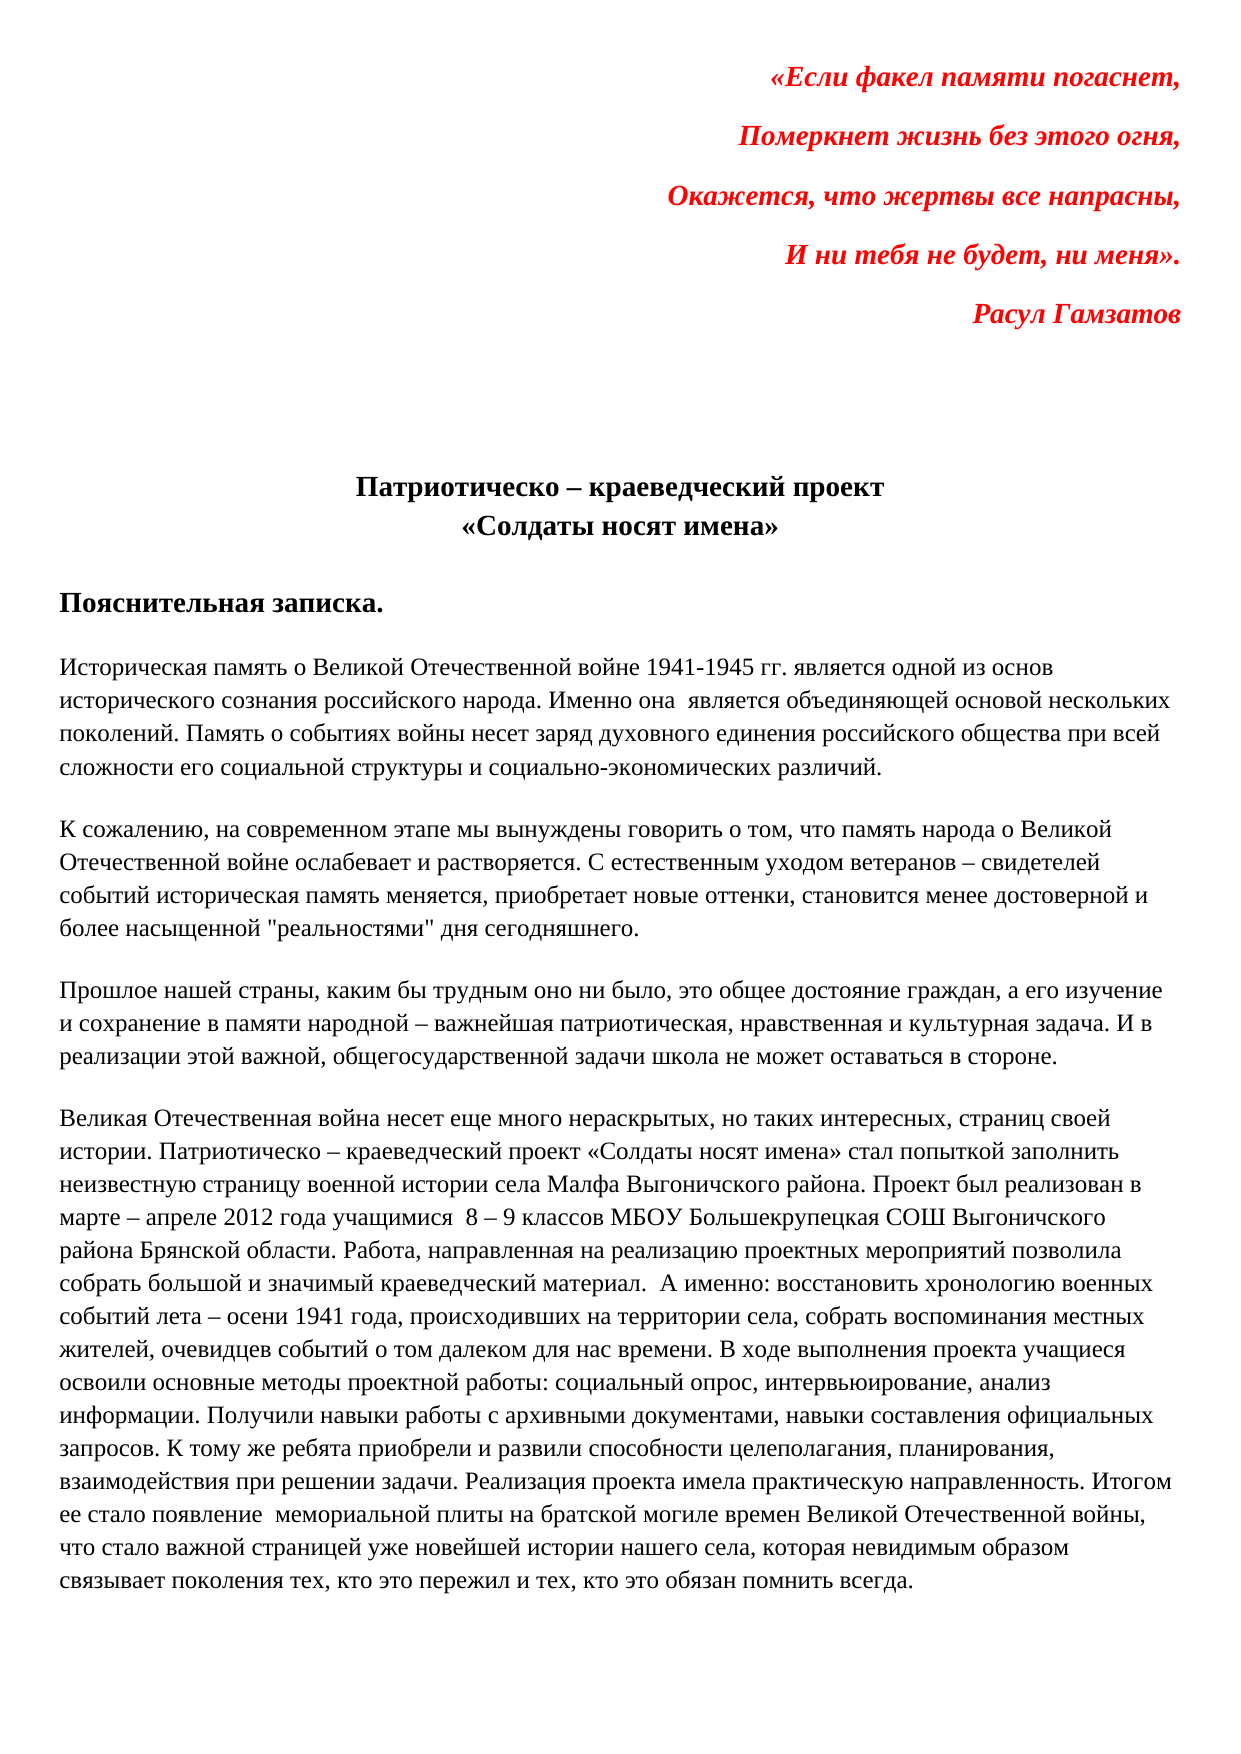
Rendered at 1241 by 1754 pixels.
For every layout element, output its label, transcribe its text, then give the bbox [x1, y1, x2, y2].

text Пояснительная записка. [59, 585, 1181, 618]
text Великая Отечественная война несет еще много нераскрытых, но таких интересных, страниц своей истории. Патриотическо – краеведческий проект «Солдаты носят имена» стал попыткой заполнить неизвестную страницу военной истории села Малфа Выгоничского района. Проект был реализован в марте – апреле 2012 года учащимися 8 – 9 классов МБОУ Большекрупецкая СОШ Выгоничского района Брянской области. Работа, направленная на реализацию проектных мероприятий позволила собрать большой и значимый краеведческий материал. А именно: восстановить хронологию военных событий лета – осени 1941 года, происходивших на территории села, собрать воспоминания местных жителей, очевидцев событий о том далеком для нас времени. В ходе выполнения проекта учащиеся освоили основные методы проектной работы: социальный опрос, интервьюирование, анализ информации. Получили навыки работы с архивными документами, навыки составления официальных запросов. К тому же ребята приобрели и развили способности целеполагания, планирования, взаимодействия при решении задачи. Реализация проекта имела практическую направленность. Итогом ее стало появление мемориальной плиты на братской могиле времен Великой Отечественной войны, что стало важной страницей уже новейшей истории нашего села, которая невидимым образом связывает поколения тех, кто это пережил и тех, кто это обязан помнить всегда. [59, 1103, 1181, 1594]
text «Если факел памяти погаснет, [59, 59, 1181, 93]
text И ни тебя не будет, ни меня». [59, 237, 1181, 271]
text Прошлое нашей страны, каким бы трудным оно ни было, это общее достояние граждан, а его изучение и сохранение в памяти народной – важнейшая патриотическая, нравственная и культурная задача. И в реализации этой важной, общегосударственной задачи школа не может оставаться в стороне. [59, 975, 1181, 1070]
text Историческая память о Великой Отечественной войне 1941-1945 гг. является одной из основ исторического сознания российского народа. Именно она является объединяющей основой нескольких поколений. Память о событиях войны несет заряд духовного единения российского общества при всей сложности его социальной структуры и социально-экономических различий. [59, 652, 1181, 780]
text Померкнет жизнь без этого огня, [59, 118, 1181, 152]
text «Солдаты носят имена» [59, 508, 1181, 541]
text Расул Гамзатов [59, 297, 1181, 330]
text Патриотическо – краеведческий проект [59, 469, 1181, 503]
text К сожалению, на современном этапе мы вынуждены говорить о том, что память народа о Великой Отечественной войне ослабевает и растворяется. С естественным уходом ветеранов – свидетелей событий историческая память меняется, приобретает новые оттенки, становится менее достоверной и более насыщенной "реальностями" дня сегодняшнего. [59, 814, 1181, 942]
text Окажется, что жертвы все напрасны, [59, 178, 1181, 211]
